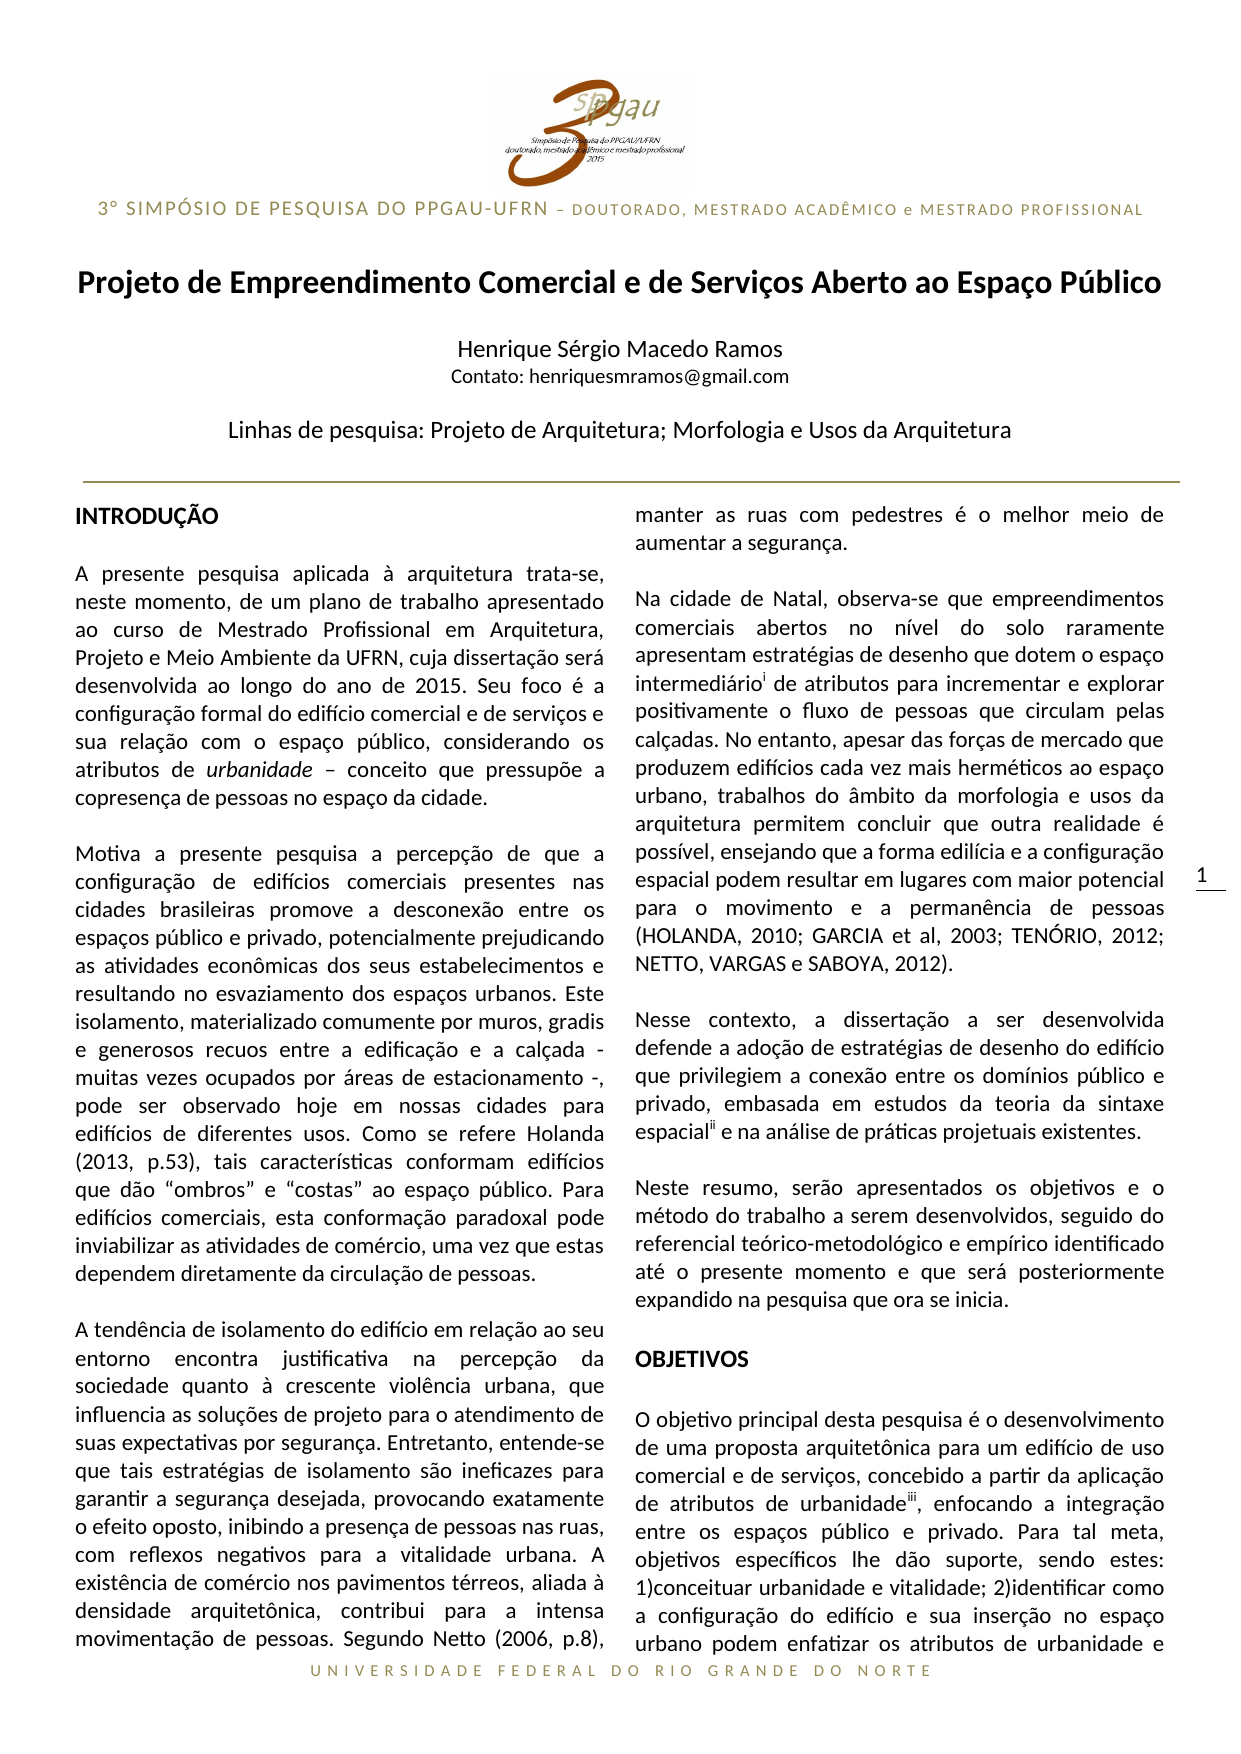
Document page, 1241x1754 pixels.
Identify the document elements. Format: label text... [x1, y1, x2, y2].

text INTRODUÇÃO [75, 501, 605, 531]
text Linhas de pesquisa: Projeto de Arquitetura; Morfologia e Usos da Arquitetura [75, 414, 1165, 444]
text Nesse contexto, a dissertação a ser desenvolvida defende a adoção de estratégias de desenho do edifício que privilegiem a conexão entre os domínios público e privado, embasada em estudos da teoria da sintaxe espacial e na análise de práticas projetuais existentes. [635, 1005, 1165, 1145]
text Motiva a presente pesquisa a percepção de que a configuração de edifícios comerciais presentes nas cidades brasileiras promove a desconexão entre os espaços público e privado, potencialmente prejudicando as atividades econômicas dos seus estabelecimentos e resultando no esvaziamento dos espaços urbanos. Este isolamento, materializado comumente por muros, gradis e generosos recuos entre a edificação e a calçada - muitas vezes ocupados por áreas de estacionamento -, pode ser observado hoje em nossas cidades para edifícios de diferentes usos. Como se refere Holanda (2013, p.53), tais características conformam edifícios que dão “ombros” e “costas” ao espaço público. Para edifícios comerciais, esta conformação paradoxal pode inviabilizar as atividades de comércio, uma vez que estas dependem diretamente da circulação de pessoas. [75, 839, 605, 1288]
text A presente pesquisa aplicada à arquitetura trata-se, neste momento, de um plano de trabalho apresentado ao curso de Mestrado Profissional em Arquitetura, Projeto e Meio Ambiente da UFRN, cuja dissertação será desenvolvida ao longo do ano de 2015. Seu foco é a configuração formal do edifício comercial e de serviços e sua relação com o espaço público, considerando os atributos de urbanidade – conceito que pressupõe a copresença de pessoas no espaço da cidade. [75, 559, 605, 811]
text OBJETIVOS [635, 1344, 1165, 1374]
text O objetivo principal desta pesquisa é o desenvolvimento de uma proposta arquitetônica para um edifício de uso comercial e de serviços, concebido a partir da aplicação de atributos de urbanidade, enfocando a integração entre os espaços público e privado. Para tal meta, objetivos específicos lhe dão suporte, sendo estes: 1)conceituar urbanidade e vitalidade; 2)identificar como a configuração do edifício e sua inserção no espaço urbano podem enfatizar os atributos de urbanidade e vitalidade; 3)identificar as necessidades programáticas de um edifício comercial e de serviços; e 4)projetar o edifício comercial e de serviços, considerando ainda os aspectos de conforto e segurança. [635, 1405, 1165, 1657]
text Contato: henriquesmramos@gmail.com [75, 363, 1165, 389]
picture [492, 73, 694, 196]
text Henrique Sérgio Macedo Ramos [75, 333, 1165, 363]
text Neste resumo, serão apresentados os objetivos e o método do trabalho a serem desenvolvidos, seguido do referencial teórico-metodológico e empírico identificado até o presente momento e que será posteriormente expandido na pesquisa que ora se inicia. [635, 1173, 1165, 1313]
text Projeto de Empreendimento Comercial e de Serviços Aberto ao Espaço Público [75, 261, 1165, 302]
text Na cidade de Natal, observa-se que empreendimentos comerciais abertos no nível do solo raramente apresentam estratégias de desenho que dotem o espaço intermediário de atributos para incrementar e explorar positivamente o fluxo de pessoas que circulam pelas calçadas. No entanto, apesar das forças de mercado que produzem edifícios cada vez mais herméticos ao espaço urbano, trabalhos do âmbito da morfologia e usos da arquitetura permitem concluir que outra realidade é possível, ensejando que a forma edilícia e a configuração espacial podem resultar em lugares com maior potencial para o movimento e a permanência de pessoas (HOLANDA, 2010; GARCIA et al, 2003; TENÓRIO, 2012; NETTO, VARGAS e SABOYA, 2012). [635, 584, 1165, 977]
text A tendência de isolamento do edifício em relação ao seu entorno encontra justificativa na percepção da sociedade quanto à crescente violência urbana, que influencia as soluções de projeto para o atendimento de suas expectativas por segurança. Entretanto, entende-se que tais estratégias de isolamento são ineficazes para garantir a segurança desejada, provocando exatamente o efeito oposto, inibindo a presença de pessoas nas ruas, com reflexos negativos para a vitalidade urbana. A existência de comércio nos pavimentos térreos, aliada à densidade arquitetônica, contribui para a intensa movimentação de pessoas. Segundo Netto (2006, p.8), manter as ruas com pedestres é o melhor meio de aumentar a segurança. [75, 1316, 605, 1652]
